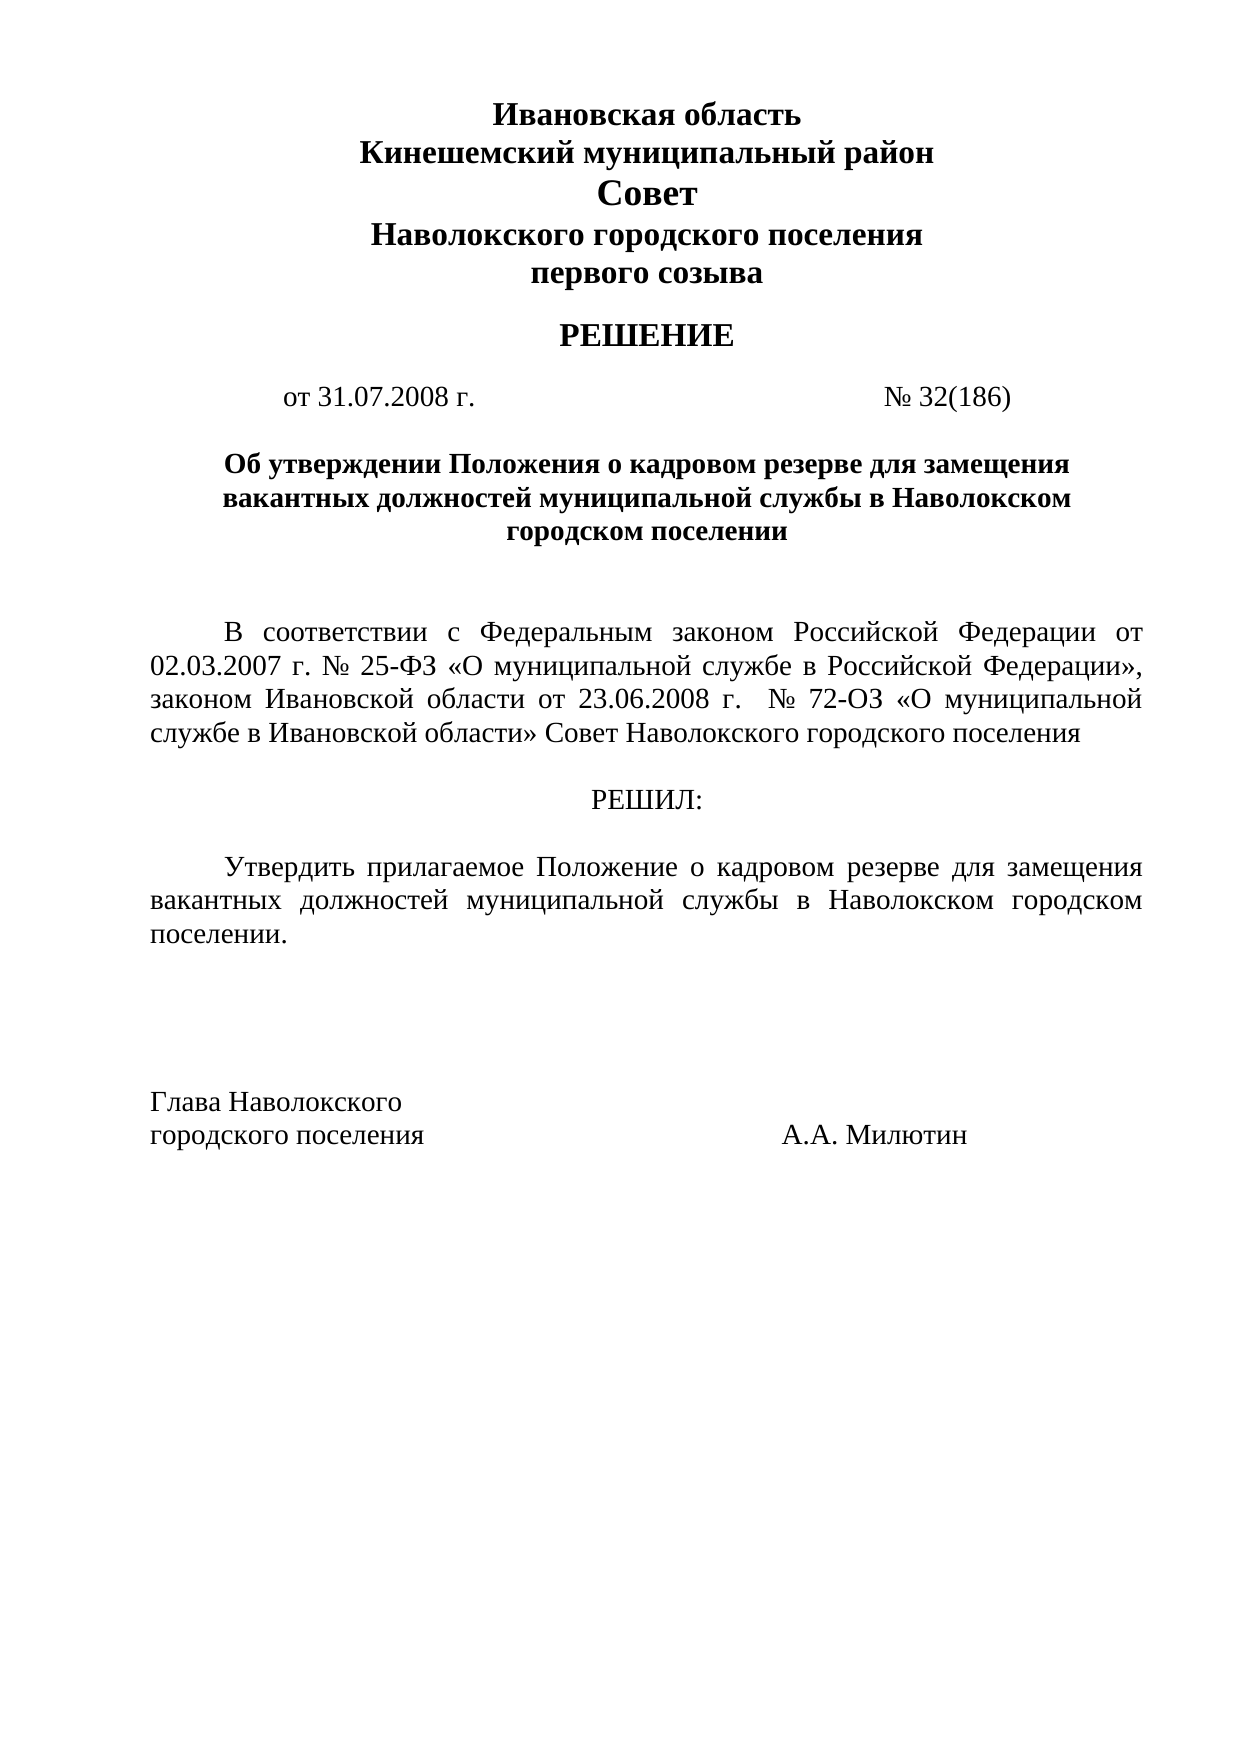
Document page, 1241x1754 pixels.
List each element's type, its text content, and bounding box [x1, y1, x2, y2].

subtitle Ивановская область [150, 94, 1144, 132]
text первого созыва [150, 252, 1144, 291]
text РЕШИЛ: [150, 782, 1144, 815]
text Утвердить прилагаемое Положение о кадровом резерве для замещения вакантных должностей муниципальной службы в Наволокском городском поселении. [150, 849, 1144, 949]
text Совет [150, 171, 1144, 214]
subtitle РЕШЕНИЕ [150, 316, 1144, 354]
text Кинешемский муниципальный район [150, 132, 1144, 171]
subtitle Наволокского городского поселения [150, 214, 1144, 252]
text В соответствии с Федеральным законом Российской Федерации от 02.03.2007 г. № 25-ФЗ «О муниципальной службе в Российской Федерации», законом Ивановской области от 23.06.2008 г. № 72-ОЗ «О муниципальной службе в Ивановской области» Совет Наволокского городского поселения [150, 614, 1144, 748]
text городского поселения А.А. Милютин [150, 1117, 1144, 1151]
text Глава Наволокского [150, 1084, 1144, 1117]
text Об утверждении Положения о кадровом резерве для замещения вакантных должностей муниципальной службы в Наволокском городском поселении [150, 446, 1144, 547]
subtitle от 31.07.2008 г. № 32(186) [150, 379, 1144, 413]
